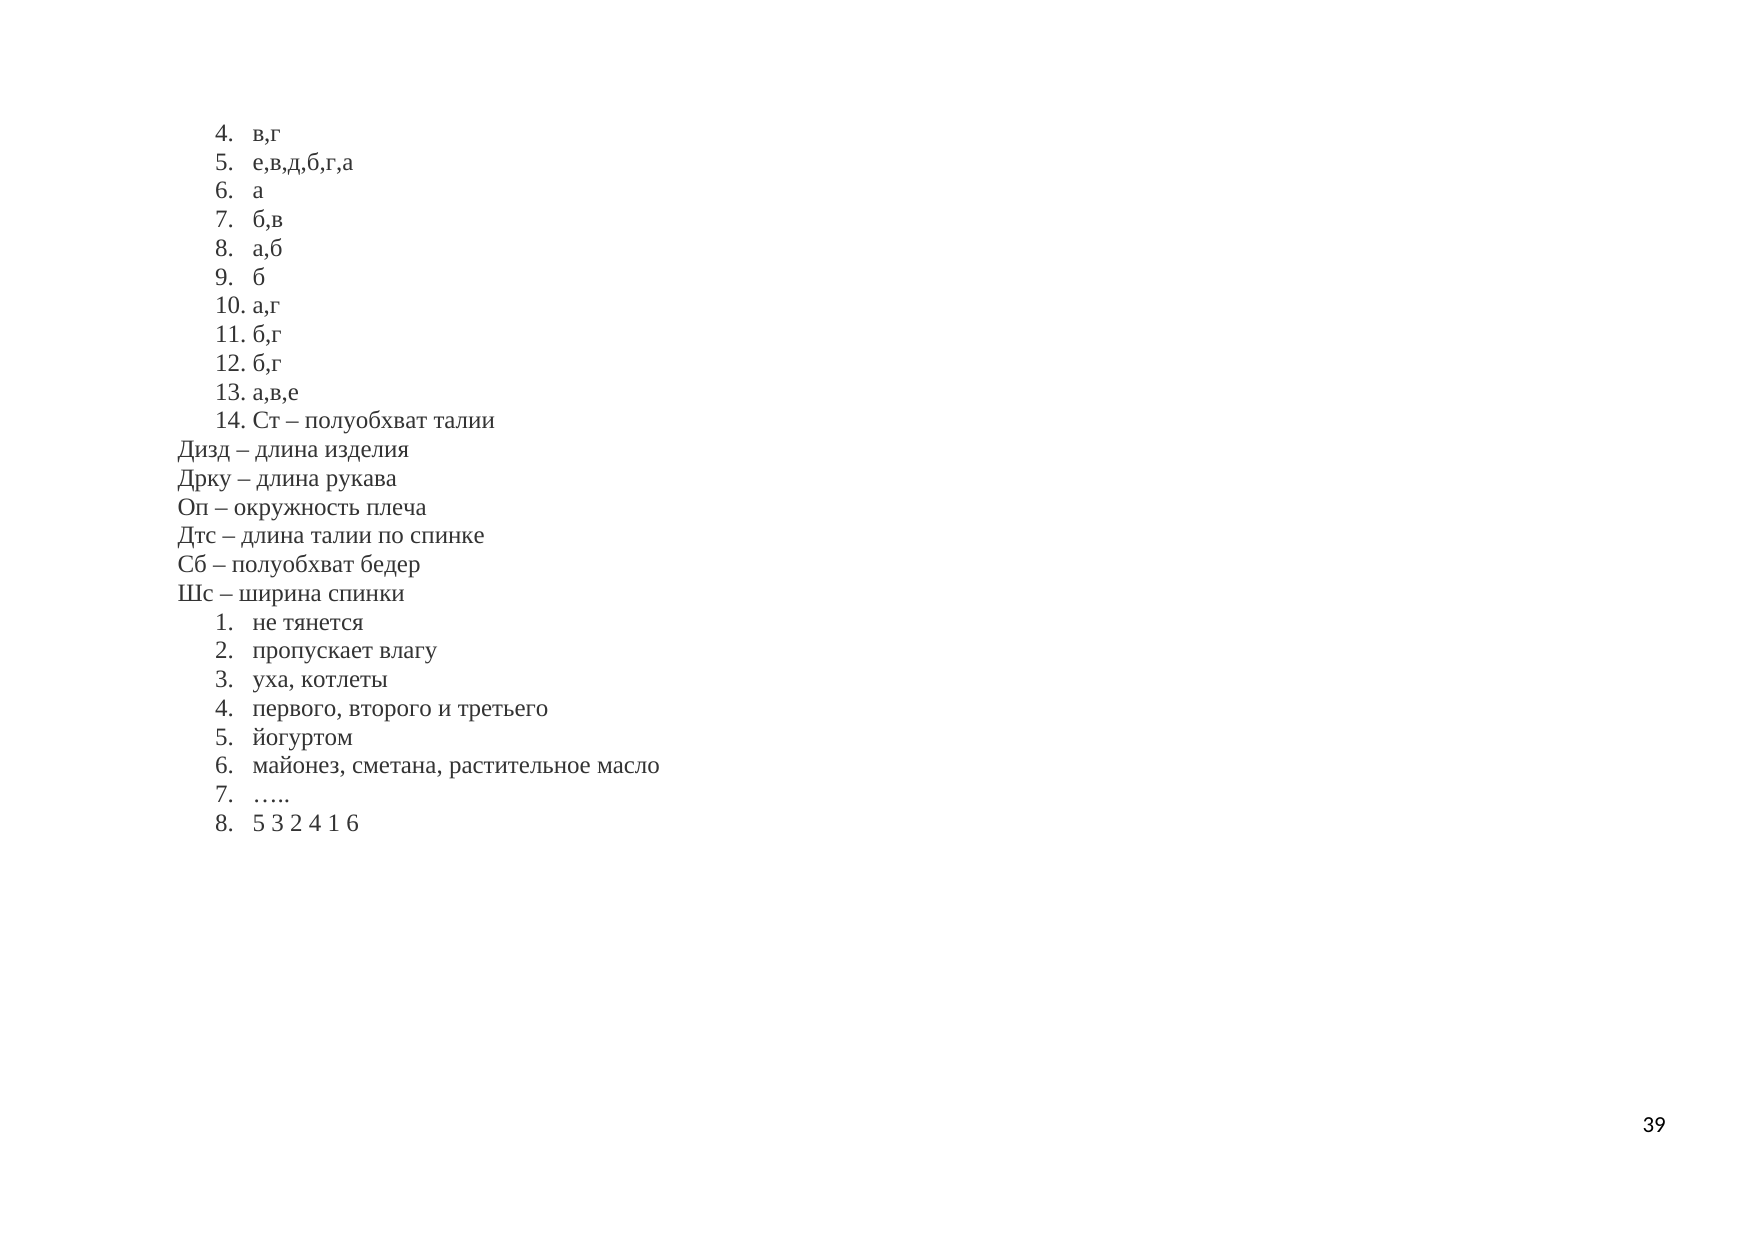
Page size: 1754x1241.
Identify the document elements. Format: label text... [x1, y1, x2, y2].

text Дрку – длина рукава [177, 463, 1665, 492]
list а,г [215, 291, 1665, 319]
list в,г [215, 118, 1665, 147]
list а,б [215, 233, 1665, 262]
text Сб – полуобхват бедер [177, 549, 1665, 578]
list первого, второго и третьего [215, 693, 1665, 722]
list 5 3 2 4 1 6 [215, 808, 1665, 837]
list пропускает влагу [215, 636, 1665, 664]
list б,в [215, 204, 1665, 233]
list Ст – полуобхват талии [215, 406, 1665, 434]
list ….. [215, 779, 1665, 808]
list уха, котлеты [215, 664, 1665, 693]
list майонез, сметана, растительное масло [215, 751, 1665, 779]
list а [215, 176, 1665, 204]
list б [215, 262, 1665, 291]
text Дтс – длина талии по спинке [177, 521, 1665, 549]
text Дизд – длина изделия [177, 434, 1665, 463]
list е,в,д,б,г,а [215, 147, 1665, 176]
list б,г [215, 348, 1665, 377]
text Оп – окружность плеча [177, 492, 1665, 521]
list йогуртом [215, 722, 1665, 751]
text Шс – ширина спинки [177, 578, 1665, 607]
list б,г [215, 319, 1665, 348]
list а,в,е [215, 377, 1665, 406]
list не тянется [215, 607, 1665, 636]
